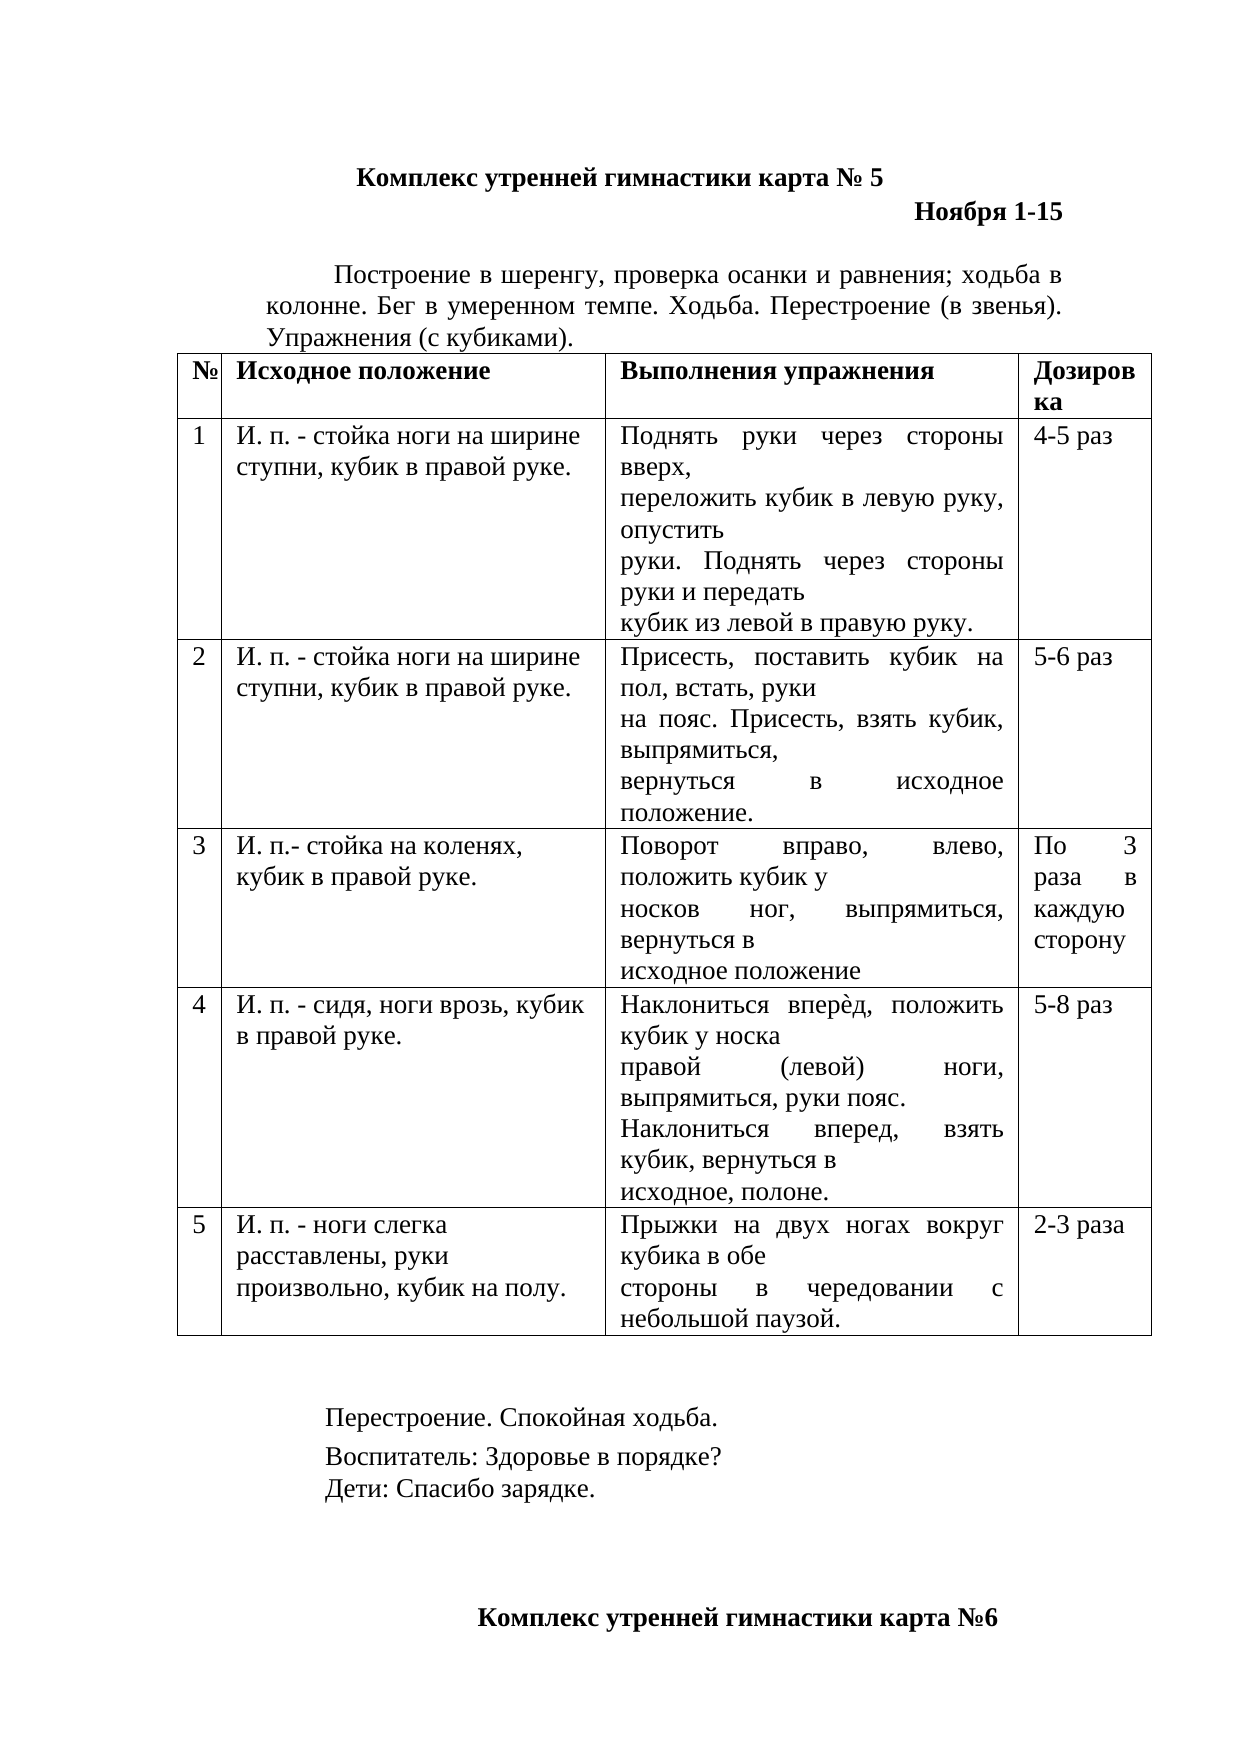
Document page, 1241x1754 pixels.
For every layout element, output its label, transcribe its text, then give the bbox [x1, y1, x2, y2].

table_cell Присесть, поставить кубик на пол, встать, руки на пояс. Присесть, взять кубик, выпрямиться, вернуться в исходное положение. [606, 640, 1018, 828]
table_cell 5-8 раз [1019, 988, 1151, 1207]
table_cell По 3 раза в каждую сторону [1019, 829, 1151, 987]
table_cell 4-5 раз [1019, 419, 1151, 639]
table_cell Поднять руки через стороны вверх, переложить кубик в левую руку, опустить руки. Поднять через стороны руки и передать кубик из левой в правую руку. [606, 419, 1018, 639]
text Воспитатель: Здоровье в порядке? [266, 1440, 1063, 1471]
table_cell И. п. - ноги слегка расставлены, руки произвольно, кубик на полу. [222, 1208, 605, 1334]
table_cell И. п. - стойка ноги на ширине ступни, кубик в правой руке. [222, 419, 605, 639]
table_header Исходное положение [222, 354, 605, 418]
table_header № [178, 354, 221, 418]
table_cell И. п. - сидя, ноги врозь, кубик в правой руке. [222, 988, 605, 1207]
table_cell 2 [178, 640, 221, 828]
text Комплекс утренней гимнастики карта №6 [177, 1601, 1063, 1632]
table_cell И. п.- стойка на коленях, кубик в правой руке. [222, 829, 605, 987]
text Дети: Спасибо зарядке. [266, 1472, 1063, 1503]
table_cell 5-6 раз [1019, 640, 1151, 828]
table_cell 2-3 раза [1019, 1208, 1151, 1334]
table_cell И. п. - стойка ноги на ширине ступни, кубик в правой руке. [222, 640, 605, 828]
text Ноября 1-15 [266, 195, 1063, 227]
table_cell 5 [178, 1208, 221, 1334]
text Перестроение. Спокойная ходьба. [266, 1401, 1063, 1432]
table_header Дозировка [1019, 354, 1151, 418]
table_cell 4 [178, 988, 221, 1207]
table_cell 3 [178, 829, 221, 987]
table_header Выполнения упражнения [606, 354, 1018, 418]
text Построение в шеренгу, проверка осанки и равнения; ходьба в колонне. Бег в умеренном темпе. Ходьба. Перестроение (в звенья). Упражнения (с кубиками). [266, 258, 1063, 352]
text Комплекс утренней гимнастики карта № 5 [177, 162, 1063, 193]
table_cell 1 [178, 419, 221, 639]
table_cell Прыжки на двух ногах вокруг кубика в обе стороны в чередовании с небольшой паузой. [606, 1208, 1018, 1334]
table_cell Поворот вправо, влево, положить кубик у носков ног, выпрямиться, вернуться в исходное положение [606, 829, 1018, 987]
table_cell Наклониться вперѐд, положить кубик у носка правой (левой) ноги, выпрямиться, руки пояс. Наклониться вперед, взять кубик, вернуться в исходное, полоне. [606, 988, 1018, 1207]
